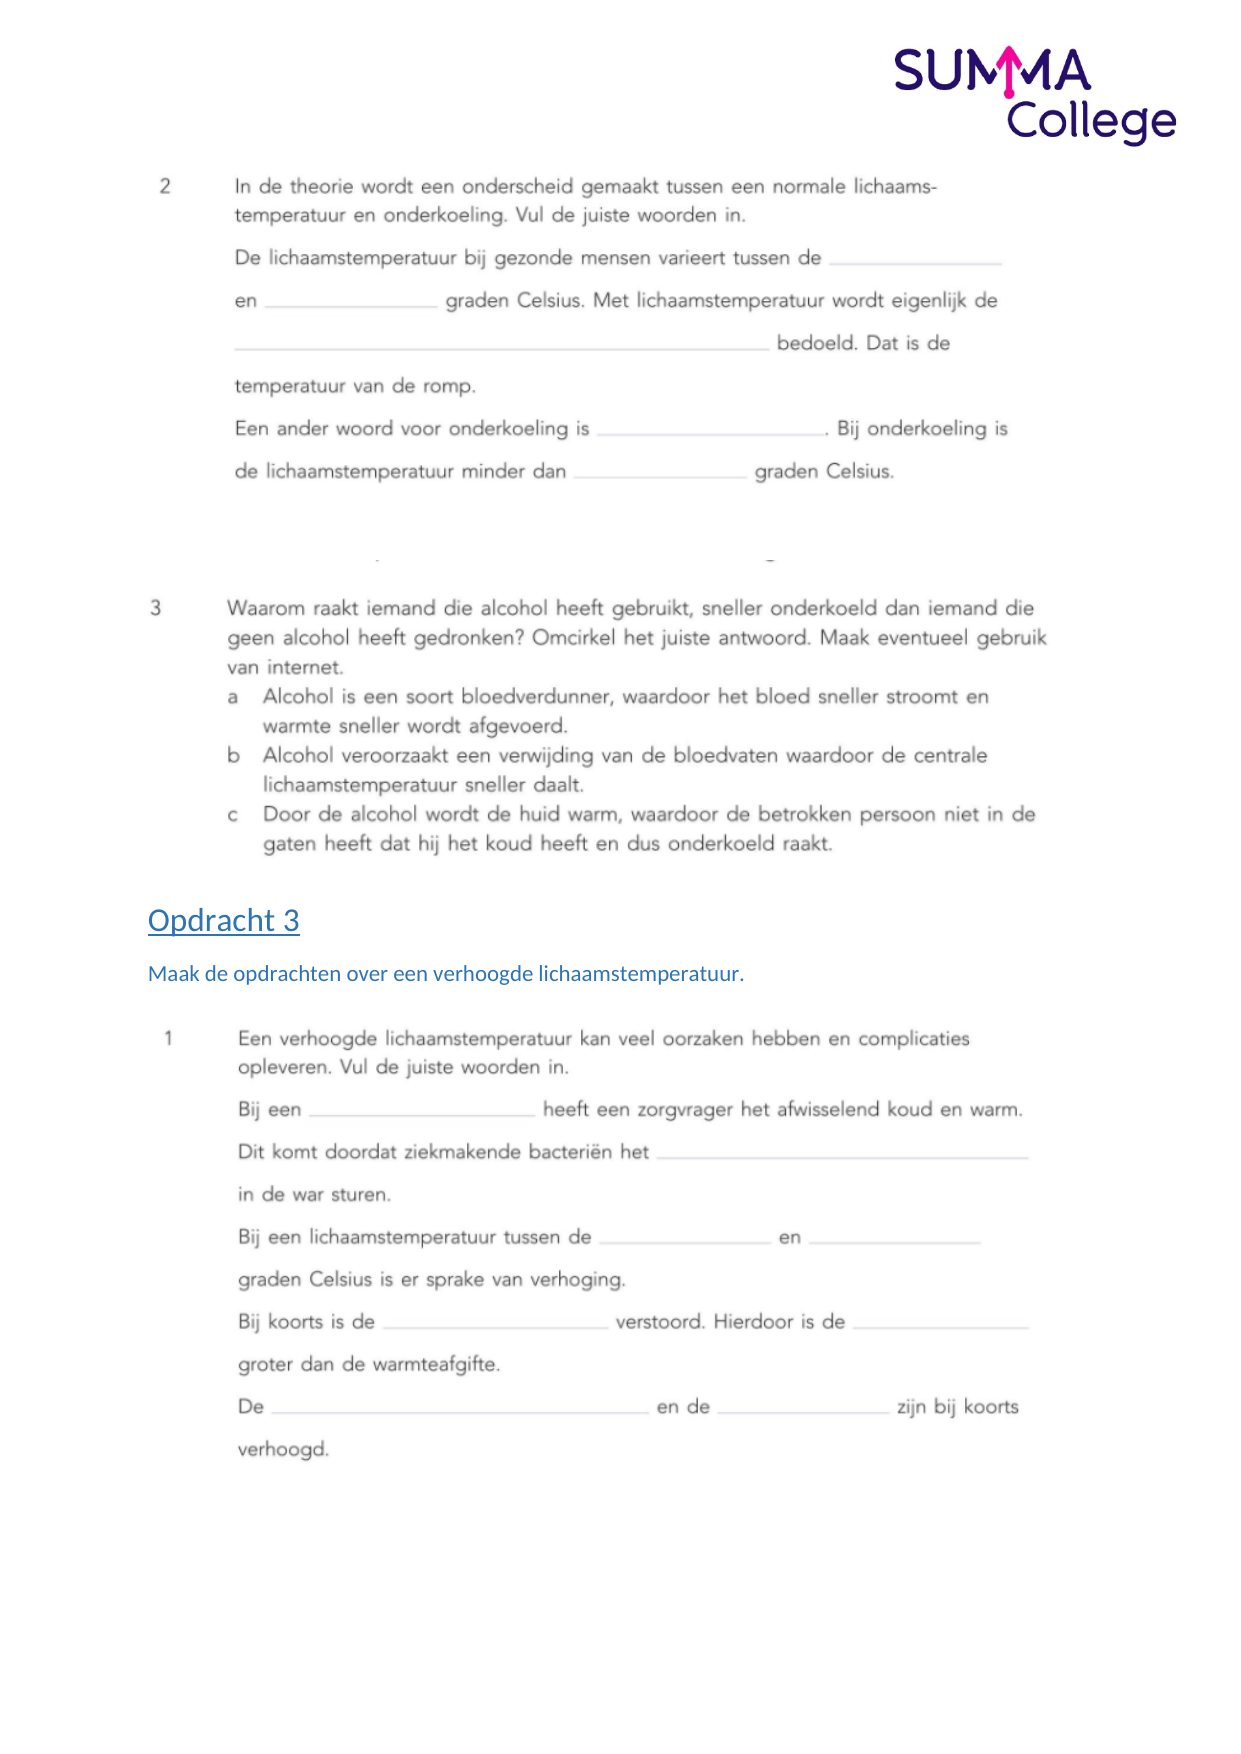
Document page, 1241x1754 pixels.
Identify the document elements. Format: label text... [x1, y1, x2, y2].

picture [147, 1006, 1093, 1465]
picture [147, 560, 1093, 880]
picture [147, 45, 1177, 495]
text Opdracht 3 [148, 899, 1093, 939]
text Maak de opdrachten over een verhoogde lichaamstemperatuur. [148, 959, 1093, 987]
